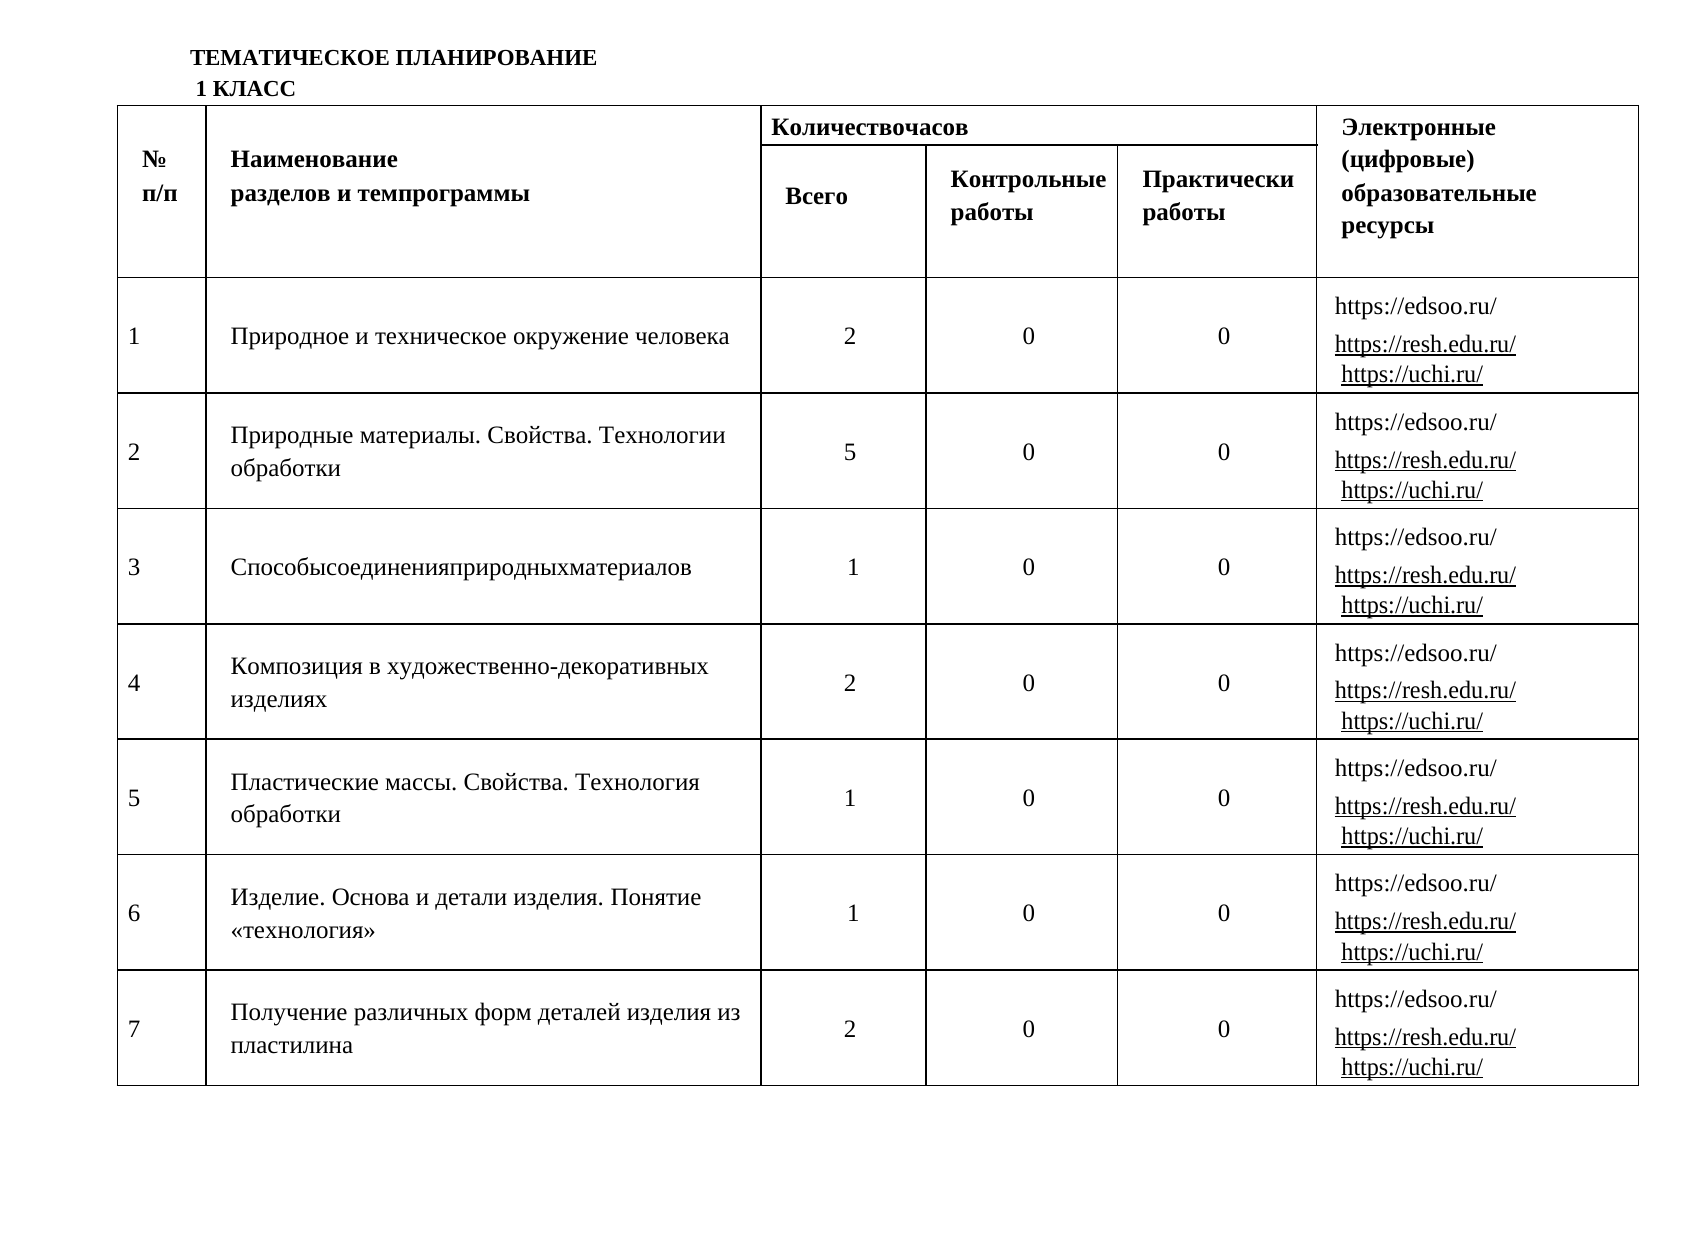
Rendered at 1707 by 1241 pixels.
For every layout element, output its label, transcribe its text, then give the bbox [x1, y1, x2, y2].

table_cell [1317, 971, 1638, 1084]
table_cell Природные материалы. Свойства. Технологии обработки [207, 394, 760, 507]
table_cell 3 [118, 509, 205, 623]
table_cell https://edsoo.ru/ https://resh.edu.ru/ https://uchi.ru/ [1317, 394, 1638, 507]
table_cell 1 [762, 740, 925, 854]
table_cell 0 [927, 278, 1117, 392]
table_cell Получение различных форм деталей изделия из пластилина [207, 971, 760, 1084]
text ТЕМАТИЧЕСКОЕ ПЛАНИРОВАНИЕ [190, 44, 1618, 71]
table_cell 0 [1118, 278, 1316, 392]
table_cell 7 [118, 971, 205, 1084]
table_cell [1317, 855, 1638, 969]
table_cell Изделие. Основа и детали изделия. Понятие «технология» [207, 855, 760, 969]
table_cell 0 [1118, 740, 1316, 854]
table_cell https://edsoo.ru/ https://resh.edu.ru/ https://uchi.ru/ [1317, 740, 1638, 854]
table_cell 1 [762, 855, 925, 969]
table_cell Пластические массы. Свойства. Технология обработки [207, 740, 760, 854]
table_cell Способысоединенияприродныхматериалов [207, 509, 760, 623]
table_cell 4 [118, 625, 205, 738]
table_cell 0 [927, 740, 1117, 854]
table_cell 2 [762, 278, 925, 392]
table_cell 0 [1118, 855, 1316, 969]
table_cell 0 [1118, 394, 1316, 507]
table_header Количествочасов [762, 106, 1316, 144]
table_header № п/п [118, 106, 205, 277]
table_cell 5 [118, 740, 205, 854]
table_cell https://edsoo.ru/ https://resh.edu.ru/ https://uchi.ru/ [1317, 278, 1638, 392]
table_cell 0 [1118, 509, 1316, 623]
table_cell Композиция в художественно-декоративных изделиях [207, 625, 760, 738]
table_cell Практически работы [1118, 146, 1316, 277]
table_cell 2 [118, 394, 205, 507]
table_cell 1 [118, 278, 205, 392]
table_cell 0 [927, 625, 1117, 738]
table_header Электронные (цифровые) образовательные ресурсы [1317, 106, 1638, 277]
table_cell 0 [927, 855, 1117, 969]
table_cell https://edsoo.ru/ https://resh.edu.ru/ https://uchi.ru/ [1317, 625, 1638, 738]
table_cell 2 [762, 625, 925, 738]
table_cell https://edsoo.ru/ https://resh.edu.ru/ https://uchi.ru/ [1317, 509, 1638, 623]
table_cell 0 [1118, 971, 1316, 1084]
table_header Наименование разделов и темпрограммы [207, 106, 760, 277]
table_cell 0 [927, 509, 1117, 623]
table_cell Природное и техническое окружение человека [207, 278, 760, 392]
table_cell Всего [762, 146, 925, 277]
table_cell 0 [1118, 625, 1316, 738]
table_cell 1 [762, 509, 925, 623]
table_cell Контрольные работы [927, 146, 1117, 277]
table_cell 5 [762, 394, 925, 507]
table_cell 6 [118, 855, 205, 969]
text 1 КЛАСС [190, 74, 1618, 101]
table_cell 0 [927, 394, 1117, 507]
table_cell 0 [927, 971, 1117, 1084]
table_cell 2 [762, 971, 925, 1084]
